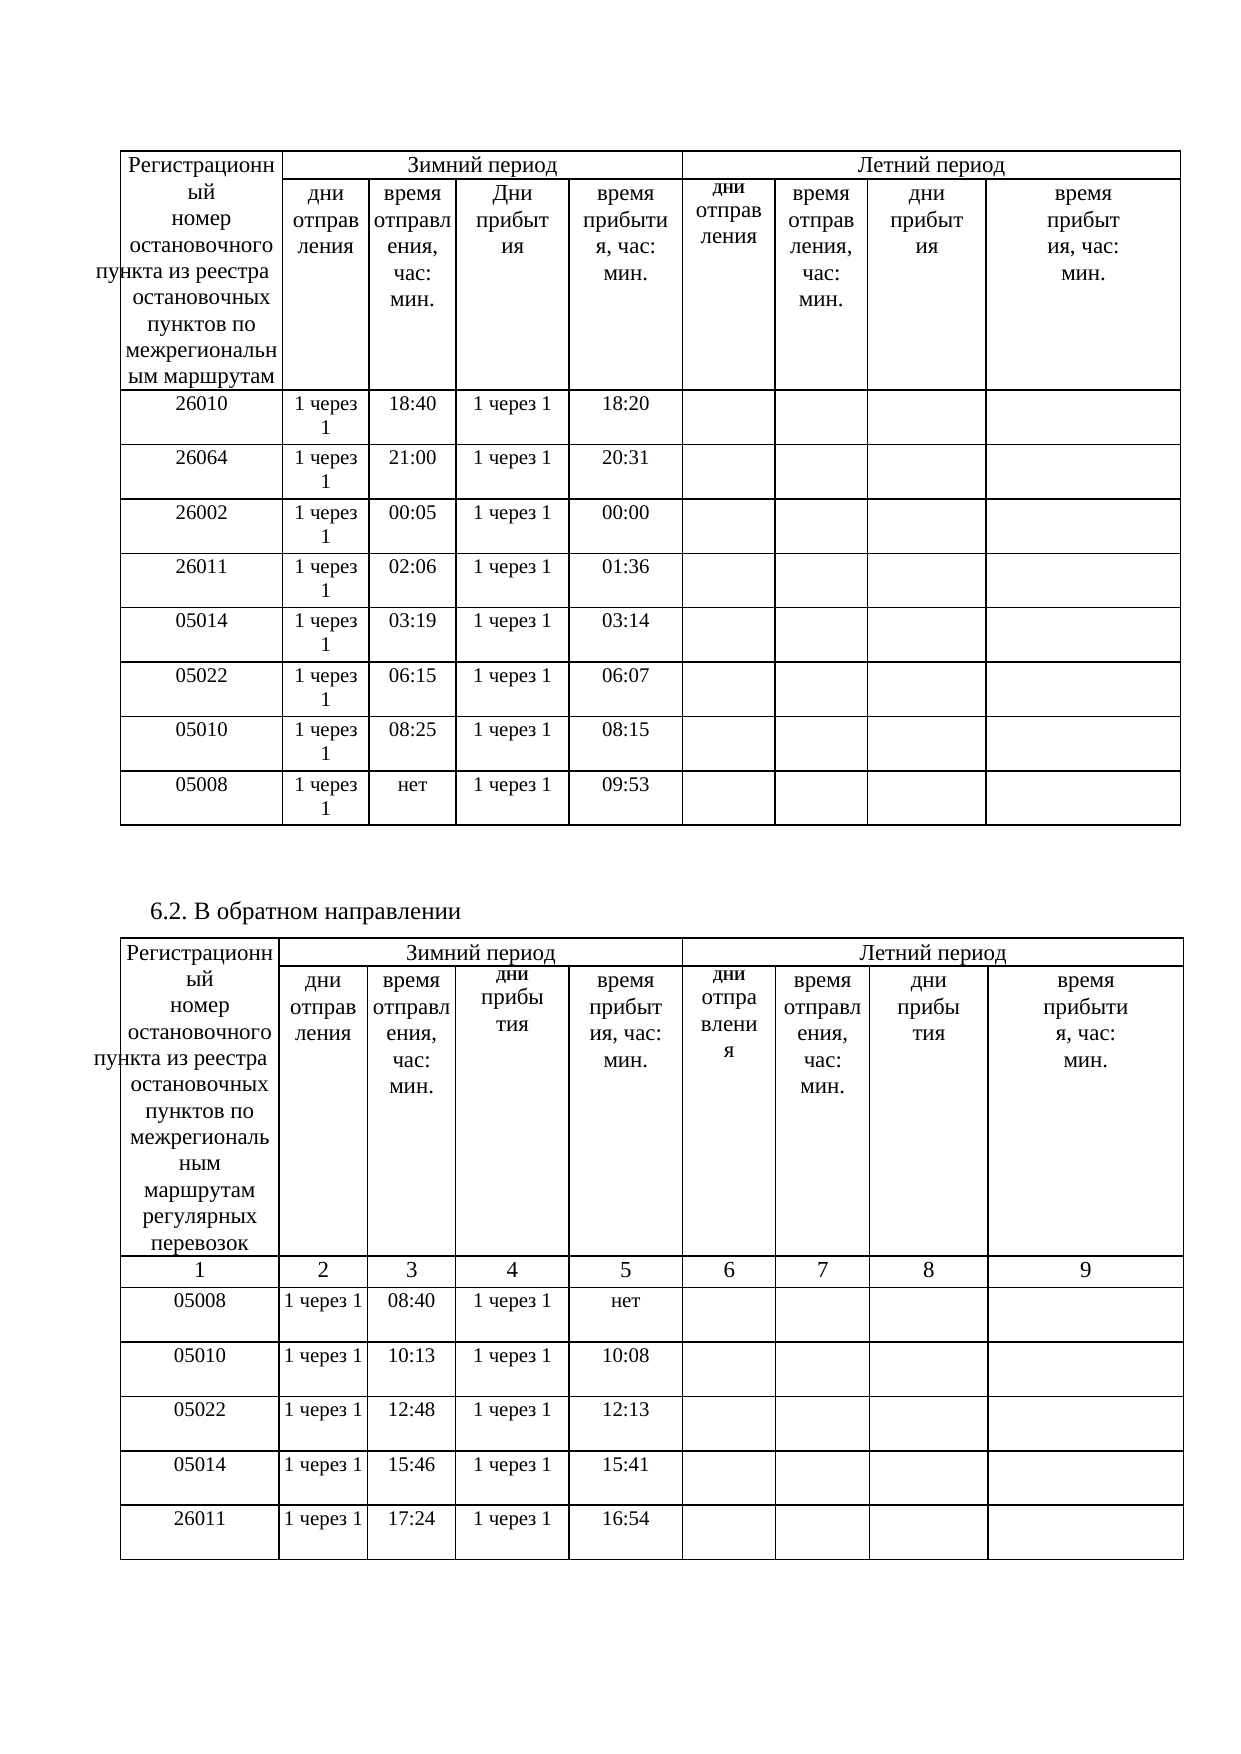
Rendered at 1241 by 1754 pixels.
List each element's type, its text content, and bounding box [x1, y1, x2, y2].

table_cell [683, 1397, 775, 1450]
table_cell [776, 717, 867, 770]
table_cell [868, 554, 985, 607]
table_cell 4 [456, 1257, 568, 1287]
table_cell [776, 445, 867, 498]
table_cell 1 через 1 [456, 1397, 568, 1450]
table_cell 12:13 [570, 1397, 682, 1450]
table_cell [989, 1343, 1183, 1396]
table_cell 1 через 1 [457, 500, 568, 552]
table_cell время прибыт ия, час: мин. [987, 180, 1180, 389]
table_cell 18:40 [370, 391, 455, 444]
table_cell 05022 [121, 1397, 278, 1450]
table_header Зимний период [280, 939, 682, 965]
table_cell [868, 772, 985, 824]
table_cell дни отправ ления [283, 180, 368, 389]
table_cell дни прибы тия [870, 967, 987, 1255]
table_cell время прибыт ия, час: мин. [570, 967, 682, 1255]
table_cell 1 через 1 [283, 500, 368, 552]
table_cell [987, 772, 1180, 824]
table_cell 00:00 [570, 500, 682, 552]
table_cell 1 через 1 [283, 608, 368, 661]
table_cell 1 через 1 [280, 1397, 367, 1450]
table_cell 05022 [121, 663, 282, 716]
table_cell [776, 391, 867, 444]
table_cell [868, 717, 985, 770]
table_cell время прибыти я, час: мин. [570, 180, 682, 389]
table_cell 01:36 [570, 554, 682, 607]
table_cell [868, 391, 985, 444]
table_cell [987, 663, 1180, 716]
table_cell 1 через 1 [457, 554, 568, 607]
table_cell время прибыти я, час: мин. [989, 967, 1183, 1255]
table_cell [683, 391, 774, 444]
table_cell [776, 663, 867, 716]
table_cell 1 через 1 [457, 717, 568, 770]
table_cell 05014 [121, 1452, 278, 1504]
table_cell 1 через 1 [283, 772, 368, 824]
table_cell [870, 1288, 987, 1341]
table_cell 10:08 [570, 1343, 682, 1396]
table_cell 21:00 [370, 445, 455, 498]
table_cell [683, 1452, 775, 1504]
table_cell 26010 [121, 391, 282, 444]
table_cell 1 через 1 [456, 1452, 568, 1504]
table_cell время отправ ления, час: мин. [776, 180, 867, 389]
table_cell 3 [368, 1257, 455, 1287]
table_cell 1 через 1 [283, 391, 368, 444]
table_cell 2 [280, 1257, 367, 1287]
table_cell 05010 [121, 1343, 278, 1396]
table_cell 00:05 [370, 500, 455, 552]
table_cell 1 через 1 [457, 391, 568, 444]
table_cell [989, 1506, 1183, 1559]
table_cell 1 через 1 [280, 1288, 367, 1341]
table_cell дни прибыт ия [868, 180, 985, 389]
table_cell [870, 1452, 987, 1504]
table_cell [776, 1288, 869, 1341]
table_cell дни отправ ления [280, 967, 367, 1255]
table_cell [870, 1506, 987, 1559]
table_cell 06:07 [570, 663, 682, 716]
table_cell [776, 772, 867, 824]
table_cell [989, 1288, 1183, 1341]
table_cell ДНИ прибы тия [456, 967, 568, 1255]
table_cell [776, 1397, 869, 1450]
table_cell время отправл ения, час: мин. [370, 180, 455, 389]
table_cell 05008 [121, 1288, 278, 1341]
table_cell 20:31 [570, 445, 682, 498]
table_cell [683, 608, 774, 661]
table_cell [987, 717, 1180, 770]
table_cell 26011 [121, 554, 282, 607]
table_header Летний период [683, 939, 1183, 965]
table_cell 26011 [121, 1506, 278, 1559]
table_cell 8 [870, 1257, 987, 1287]
table_cell 09:53 [570, 772, 682, 824]
table_cell 1 через 1 [457, 445, 568, 498]
table_cell [987, 445, 1180, 498]
table_header Летний период [683, 152, 1180, 178]
table_cell [776, 608, 867, 661]
table_cell время отправл ения, час: мин. [776, 967, 869, 1255]
table_cell [987, 500, 1180, 552]
table_cell 1 через 1 [456, 1288, 568, 1341]
table_cell [776, 554, 867, 607]
table_cell 16:54 [570, 1506, 682, 1559]
table_cell 06:15 [370, 663, 455, 716]
table_cell [776, 1506, 869, 1559]
table_cell 15:41 [570, 1452, 682, 1504]
table_cell 1 через 1 [457, 663, 568, 716]
table_cell 1 [121, 1257, 278, 1287]
table_cell 1 через 1 [280, 1343, 367, 1396]
table_cell 08:40 [368, 1288, 455, 1341]
table_cell [868, 500, 985, 552]
table_cell [868, 663, 985, 716]
table_cell [868, 445, 985, 498]
table_cell [776, 1343, 869, 1396]
table_cell ДНИ отправ ления [683, 180, 774, 389]
table_cell 7 [776, 1257, 869, 1287]
table_cell [987, 554, 1180, 607]
table_cell 1 через 1 [280, 1452, 367, 1504]
table_cell 5 [570, 1257, 682, 1287]
table_cell Дни прибыт ия [457, 180, 568, 389]
table_cell [870, 1343, 987, 1396]
table_cell 1 через 1 [457, 608, 568, 661]
table_cell 1 через 1 [283, 663, 368, 716]
table_cell нет [570, 1288, 682, 1341]
table_cell [776, 1452, 869, 1504]
table_cell 1 через 1 [280, 1506, 367, 1559]
table_cell время отправл ения, час: мин. [368, 967, 455, 1255]
table_cell нет [370, 772, 455, 824]
table_header Зимний период [283, 152, 682, 178]
table_cell 6 [683, 1257, 775, 1287]
table_cell 1 через 1 [283, 554, 368, 607]
table_cell ДНИ отпра влени я [683, 967, 775, 1255]
table_cell 05014 [121, 608, 282, 661]
table_cell 03:14 [570, 608, 682, 661]
table_cell [776, 500, 867, 552]
table_cell 1 через 1 [456, 1506, 568, 1559]
table_cell [683, 445, 774, 498]
table_cell 9 [989, 1257, 1183, 1287]
table_cell 10:13 [368, 1343, 455, 1396]
text 6.2. В обратном направлении [150, 896, 1090, 924]
table_cell [683, 1288, 775, 1341]
table_cell [683, 500, 774, 552]
table_cell 17:24 [368, 1506, 455, 1559]
table_cell 1 через 1 [283, 445, 368, 498]
table_cell 26064 [121, 445, 282, 498]
table_cell 03:19 [370, 608, 455, 661]
table_cell 12:48 [368, 1397, 455, 1450]
table_cell 08:25 [370, 717, 455, 770]
table_cell [987, 391, 1180, 444]
table_cell [989, 1452, 1183, 1504]
table_cell [683, 663, 774, 716]
table_cell 1 через 1 [456, 1343, 568, 1396]
table_cell 1 через 1 [457, 772, 568, 824]
table_cell [870, 1397, 987, 1450]
table_cell [683, 717, 774, 770]
table_cell [987, 608, 1180, 661]
table_cell 18:20 [570, 391, 682, 444]
table_cell [683, 554, 774, 607]
table_cell [683, 1343, 775, 1396]
table_cell [683, 772, 774, 824]
table_cell 05008 [121, 772, 282, 824]
table_cell 05010 [121, 717, 282, 770]
table_cell [868, 608, 985, 661]
table_cell [683, 1506, 775, 1559]
table_cell 02:06 [370, 554, 455, 607]
table_cell [989, 1397, 1183, 1450]
table_cell 08:15 [570, 717, 682, 770]
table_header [121, 152, 282, 389]
table_cell 1 через 1 [283, 717, 368, 770]
table_header Регистрационный номер остановочного пункта из реестра остановочных пунктов по межрегиональным маршрутам регулярных перевозок [121, 939, 278, 1255]
table_cell 26002 [121, 500, 282, 552]
table_cell 15:46 [368, 1452, 455, 1504]
